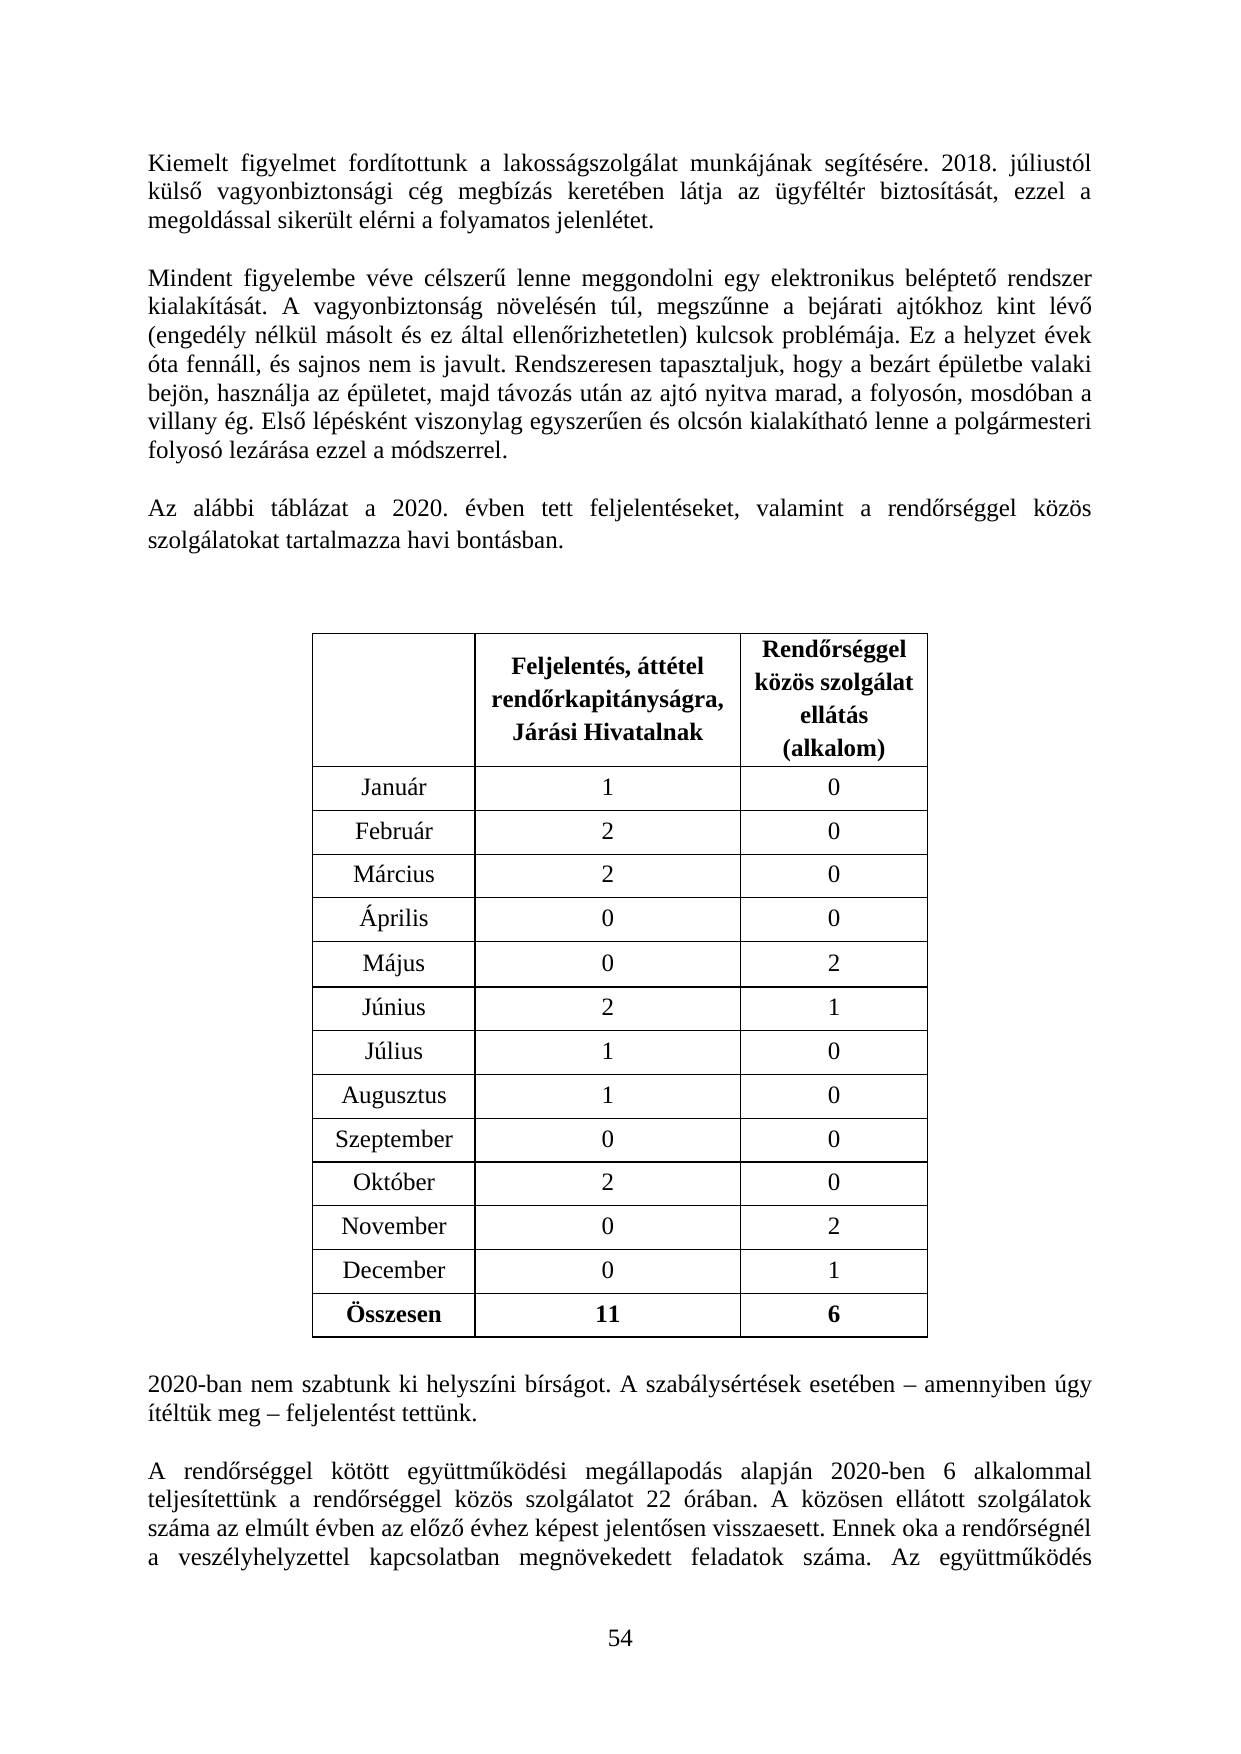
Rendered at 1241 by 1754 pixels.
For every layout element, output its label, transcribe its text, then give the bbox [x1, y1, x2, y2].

table_cell 1 [476, 1075, 740, 1118]
table_cell 2 [476, 811, 740, 853]
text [148, 1456, 1093, 1571]
table_cell 0 [476, 1206, 740, 1249]
table_cell 2 [476, 855, 740, 897]
table_cell 0 [741, 1163, 927, 1205]
table_header Feljelentés, áttétel rendőrkapitányságra, Járási Hivatalnak [476, 634, 740, 766]
text Kiemelt figyelmet fordítottunk a lakosságszolgálat munkájának segítésére. 2018. júliustól külső vagyonbiztonsági cég megbízás keretében látja az ügyféltér biztosítását, ezzel a megoldással sikerült elérni a folyamatos jelenlétet. [148, 148, 1093, 234]
table_cell 1 [476, 1031, 740, 1074]
table_cell 0 [741, 1119, 927, 1161]
table_cell Szeptember [313, 1119, 474, 1161]
table_cell 0 [741, 767, 927, 810]
table_cell November [313, 1206, 474, 1249]
table_cell 11 [476, 1294, 740, 1336]
table_cell Összesen [313, 1294, 474, 1336]
table_cell 1 [476, 767, 740, 810]
table_cell Október [313, 1163, 474, 1205]
table_cell Április [313, 898, 474, 941]
table_cell 0 [741, 1075, 927, 1118]
table_cell 2 [741, 942, 927, 986]
table_header [313, 634, 474, 766]
text Mindent figyelembe véve célszerű lenne meggondolni egy elektronikus beléptető rendszer kialakítását. A vagyonbiztonság növelésén túl, megszűnne a bejárati ajtókhoz kint lévő (engedély nélkül másolt és ez által ellenőrizhetetlen) kulcsok problémája. Ez a helyzet évek óta fennáll, és sajnos nem is javult. Rendszeresen tapasztaljuk, hogy a bezárt épületbe valaki bejön, használja az épületet, majd távozás után az ajtó nyitva marad, a folyosón, mosdóban a villany ég. Első lépésként viszonylag egyszerűen és olcsón kialakítható lenne a polgármesteri folyosó lezárása ezzel a módszerrel. [148, 263, 1093, 464]
table_cell Július [313, 1031, 474, 1074]
table_cell 0 [741, 811, 927, 853]
table_cell 0 [476, 898, 740, 941]
table_cell Január [313, 767, 474, 810]
table_cell 0 [741, 1031, 927, 1074]
table_cell 0 [476, 1250, 740, 1293]
text 2020-ban nem szabtunk ki helyszíni bírságot. A szabálysértések esetében – amennyiben úgy ítéltük meg – feljelentést tettünk. [148, 1369, 1093, 1427]
table_cell Május [313, 942, 474, 986]
table_cell 1 [741, 1250, 927, 1293]
table_cell Június [313, 988, 474, 1030]
table_cell 1 [741, 988, 927, 1030]
table_cell 2 [476, 1163, 740, 1205]
table_cell 2 [476, 988, 740, 1030]
table_cell Március [313, 855, 474, 897]
table_header Rendőrséggel közös szolgálat ellátás (alkalom) [741, 634, 927, 766]
table_cell 0 [476, 1119, 740, 1161]
table_cell 6 [741, 1294, 927, 1336]
table_cell 2 [741, 1206, 927, 1249]
table_cell Február [313, 811, 474, 853]
table_cell 0 [741, 855, 927, 897]
table_cell 0 [741, 898, 927, 941]
table_cell 0 [476, 942, 740, 986]
table_cell Augusztus [313, 1075, 474, 1118]
text Az alábbi táblázat a 2020. évben tett feljelentéseket, valamint a rendőrséggel közös szolgálatokat tartalmazza havi bontásban. [148, 493, 1093, 554]
table_cell December [313, 1250, 474, 1293]
